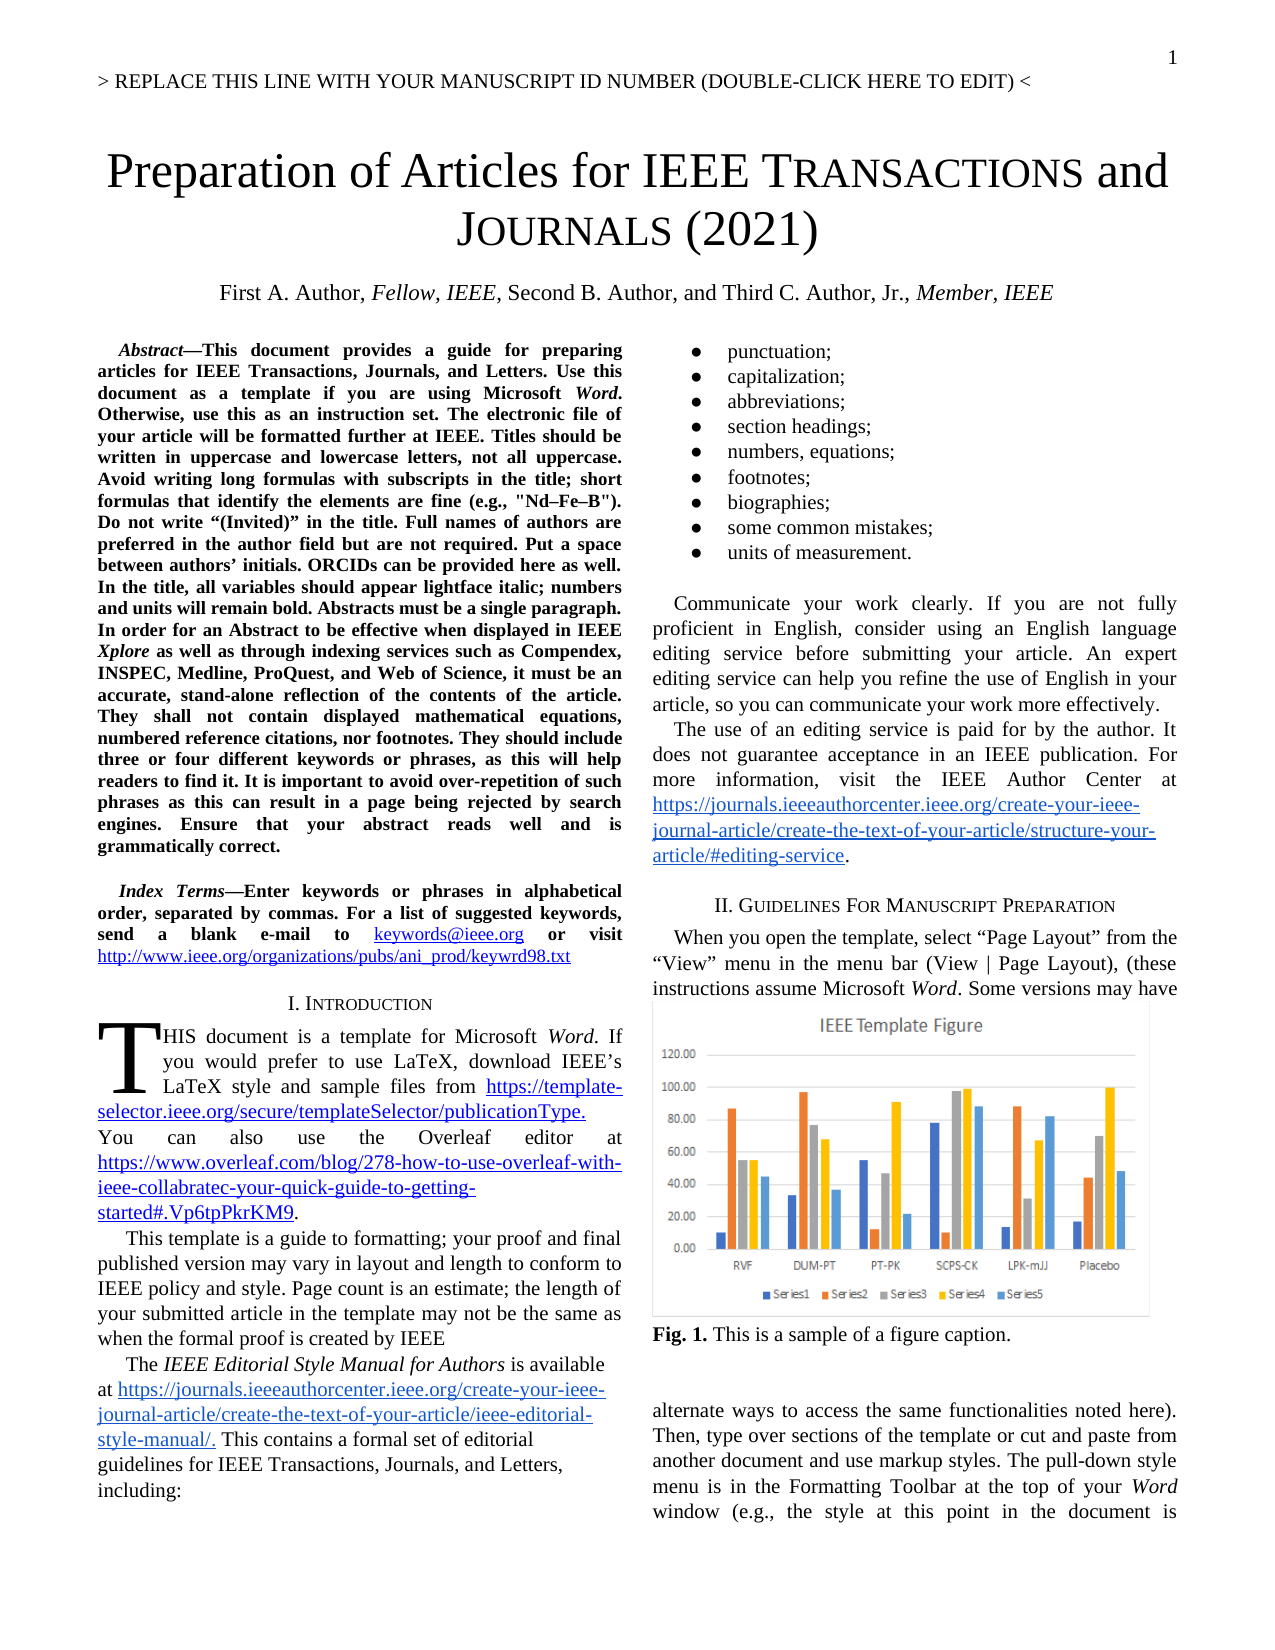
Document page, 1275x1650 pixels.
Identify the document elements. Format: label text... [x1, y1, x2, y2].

text Abstract—This document provides a guide for preparing articles for IEEE Transactions, Journals, and Letters. Use this document as a template if you are using Microsoft Word. Otherwise, use this as an instruction set. The electronic file of your article will be formatted further at IEEE. Titles should be written in uppercase and lowercase letters, not all uppercase. Avoid writing long formulas with subscripts in the title; short formulas that identify the elements are fine (e.g., "Nd–Fe–B"). Do not write “(Invited)” in the title. Full names of authors are preferred in the author field but are not required. Put a space between authors’ initials. ORCIDs can be provided here as well. In the title, all variables should appear lightface italic; numbers and units will remain bold. Abstracts must be a single paragraph. In order for an Abstract to be effective when displayed in IEEE Xplore as well as through indexing services such as Compendex, INSPEC, Medline, ProQuest, and Web of Science, it must be an accurate, stand-alone reflection of the contents of the article. They shall not contain displayed mathematical equations, numbered reference citations, nor footnotes. They should include three or four different keywords or phrases, as this will help readers to find it. It is important to avoid over-repetition of such phrases as this can result in a page being rejected by search engines. Ensure that your abstract reads well and is grammatically correct. [97, 338, 622, 856]
subtitle I. INTRODUCTION [97, 991, 622, 1015]
text HIS document is a template for Microsoft Word. If you would prefer to use LaTeX, download IEEE’s LaTeX style and sample files from https://template-selector.ieee.org/secure/templateSelector/publicationType. You can also use the Overleaf editor at https://www.overleaf.com/blog/278-how-to-use-overleaf-with-ieee-collabratec-your-quick-guide-to-getting-started#.Vp6tpPkrKM9. [97, 1024, 622, 1171]
text HIS document is a template for Microsoft Word. If you would prefer to use LaTeX, download IEEE’s LaTeX style and sample files from https://template-selector.ieee.org/secure/templateSelector/publicationType. You can also use the Overleaf editor at https://www.overleaf.com/blog/278-how-to-use-overleaf-with-ieee-collabratec-your-quick-guide-to-getting-started#.Vp6tpPkrKM9. [97, 1172, 622, 1224]
list section headings; [690, 414, 1177, 438]
list abbreviations; [690, 389, 1177, 413]
text The IEEE Editorial Style Manual for Authors is available at https://journals.ieeeauthorcenter.ieee.org/create-your-ieee-journal-article/create-the-text-of-your-article/ieee-editorial-style-manual/. This contains a formal set of editorial guidelines for IEEE Transactions, Journals, and Letters, including: [97, 1351, 622, 1502]
text First A. Author, Fellow, IEEE, Second B. Author, and Third C. Author, Jr., Member, IEEE [97, 279, 1177, 305]
list biographies; [690, 490, 1177, 514]
title Preparation of Articles for IEEE TRANSACTIONS and JOURNALS (2021) [97, 141, 1177, 256]
list footnotes; [690, 464, 1177, 489]
picture [652, 1001, 1150, 1317]
list capitalization; [690, 364, 1177, 388]
subtitle II. Guidelines For Manuscript Preparation [652, 893, 1177, 917]
text Communicate your work clearly. If you are not fully proficient in English, consider using an English language editing service before submitting your article. An expert editing service can help you refine the use of English in your article, so you can communicate your work more effectively. [652, 591, 1177, 716]
text Index Terms—Enter keywords or phrases in alphabetical order, separated by commas. For a list of suggested keywords, send a blank e-mail to keywords@ieee.org or visit http://www.ieee.org/organizations/pubs/ani_prod/keywrd98.txt [97, 880, 622, 966]
list some common mistakes; [690, 515, 1177, 539]
text The use of an editing service is paid for by the author. It does not guarantee acceptance in an IEEE publication. For more information, visit the IEEE Author Center at https://journals.ieeeauthorcenter.ieee.org/create-your-ieee-journal-article/create-the-text-of-your-article/structure-your-article/#editing-service. [652, 717, 1177, 867]
list numbers, equations; [690, 439, 1177, 463]
text This template is a guide to formatting; your proof and final published version may vary in layout and length to conform to IEEE policy and style. Page count is an estimate; the length of your submitted article in the template may not be the same as when the formal proof is created by IEEE [97, 1225, 622, 1350]
list punctuation; [690, 338, 1177, 363]
list units of measurement. [690, 540, 1177, 564]
